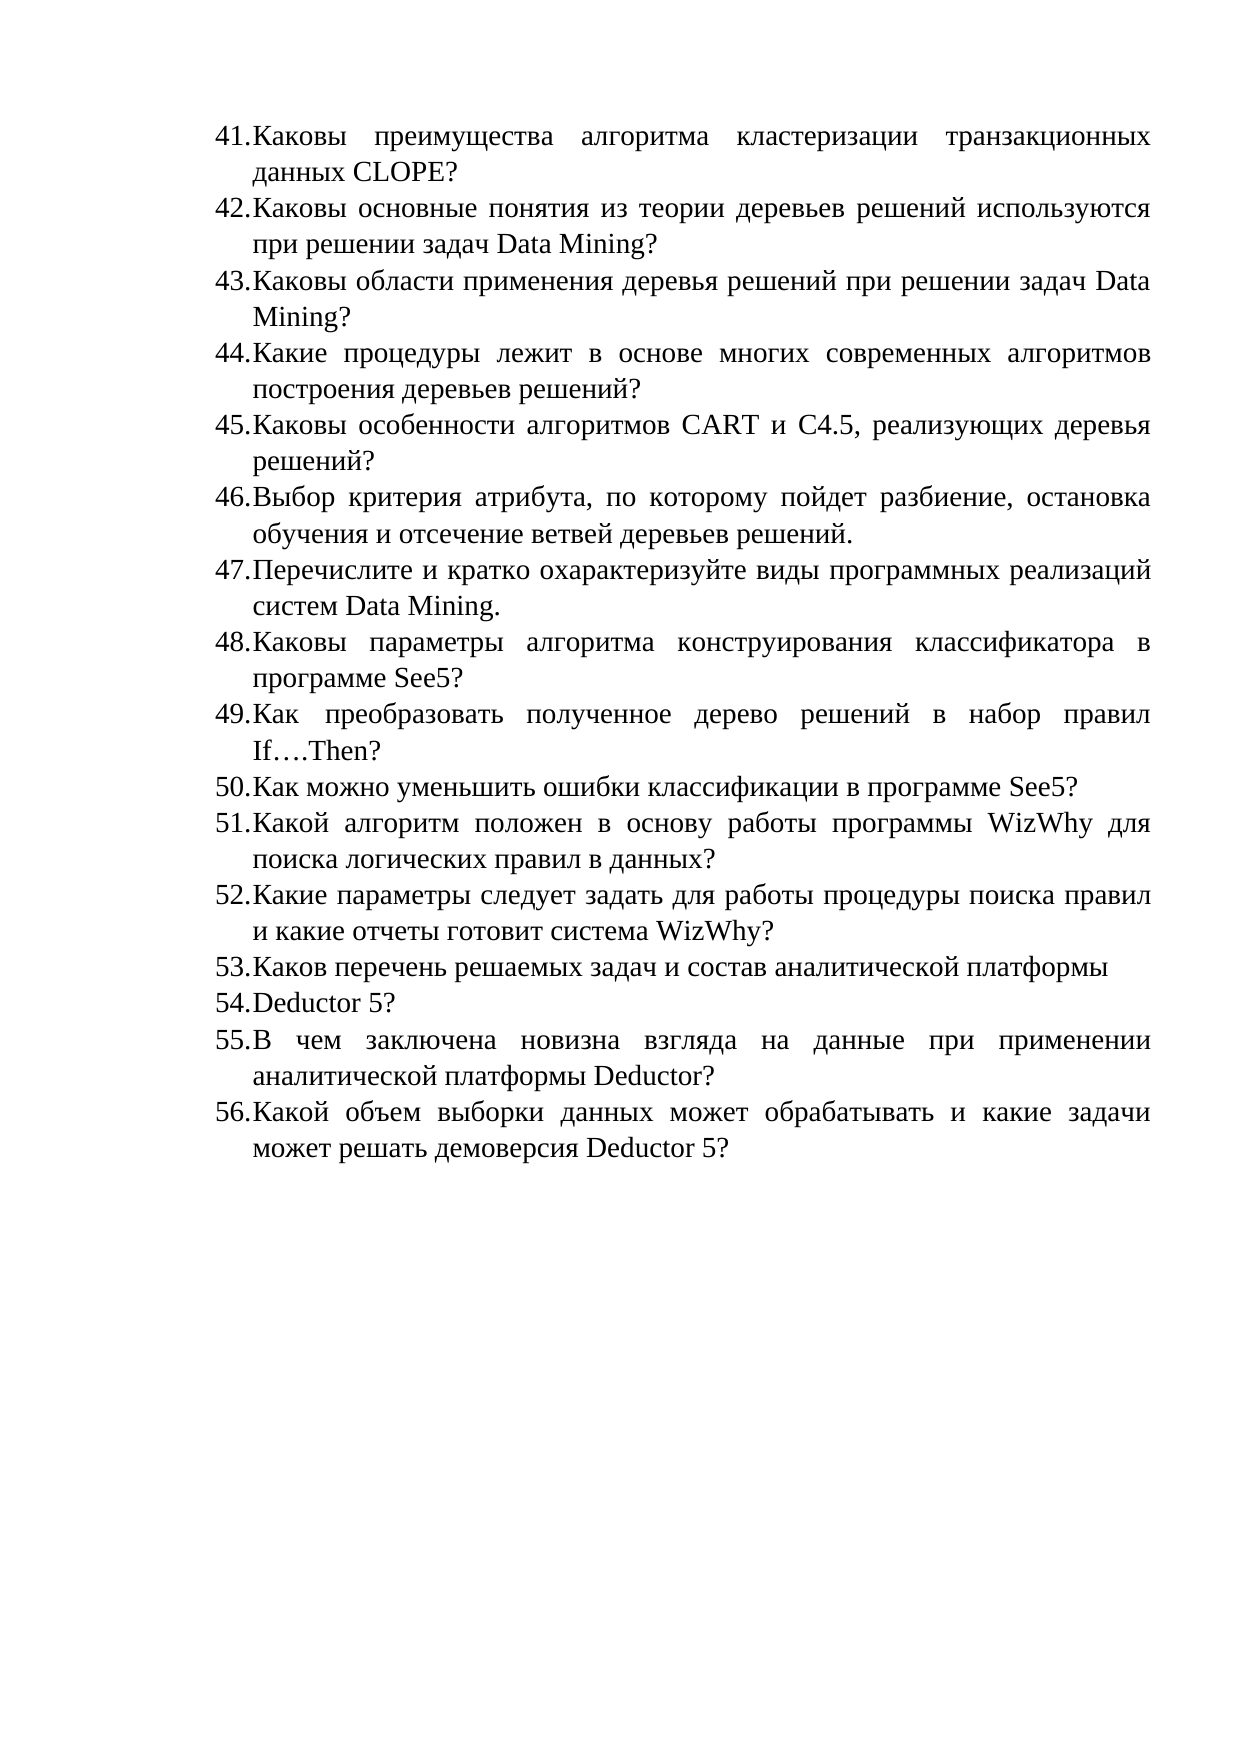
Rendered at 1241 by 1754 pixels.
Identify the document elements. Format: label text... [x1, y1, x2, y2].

list Какой алгоритм положен в основу работы программы WizWhy для поиска логических правил в данных? [215, 805, 1152, 874]
list Каковы преимущества алгоритма кластеризации транзакционных данных CLOPE? [215, 118, 1152, 188]
list Какие процедуры лежит в основе многих современных алгоритмов построения деревьев решений? [215, 335, 1152, 405]
list Выбор критерия атрибута, по которому пойдет разбиение, остановка обучения и отсечение ветвей деревьев решений. [215, 479, 1152, 549]
list В чем заключена новизна взгляда на данные при применении аналитической платформы Deductor? [215, 1022, 1152, 1091]
list Какие параметры следует задать для работы процедуры поиска правил и какие отчеты готовит система WizWhy? [215, 877, 1152, 947]
list Каковы особенности алгоритмов CART и C4.5, реализующих деревья решений? [215, 407, 1152, 477]
list Каков перечень решаемых задач и состав аналитической платформы [215, 949, 1152, 983]
list Как можно уменьшить ошибки классификации в программе See5? [215, 769, 1152, 802]
list Какой объем выборки данных может обрабатывать и какие задачи может решать демоверсия Deductor 5? [215, 1094, 1152, 1164]
list Перечислите и кратко охарактеризуйте виды программных реализаций систем Data Mining. [215, 552, 1152, 622]
list Каковы параметры алгоритма конструирования классификатора в программе See5? [215, 624, 1152, 694]
list Как преобразовать полученное дерево решений в набор правил If….Then? [215, 696, 1152, 766]
list Каковы основные понятия из теории деревьев решений используются при решении задач Data Mining? [215, 190, 1152, 260]
list Каковы области применения деревья решений при решении задач Data Mining? [215, 263, 1152, 332]
list Deductor 5? [215, 986, 1152, 1019]
